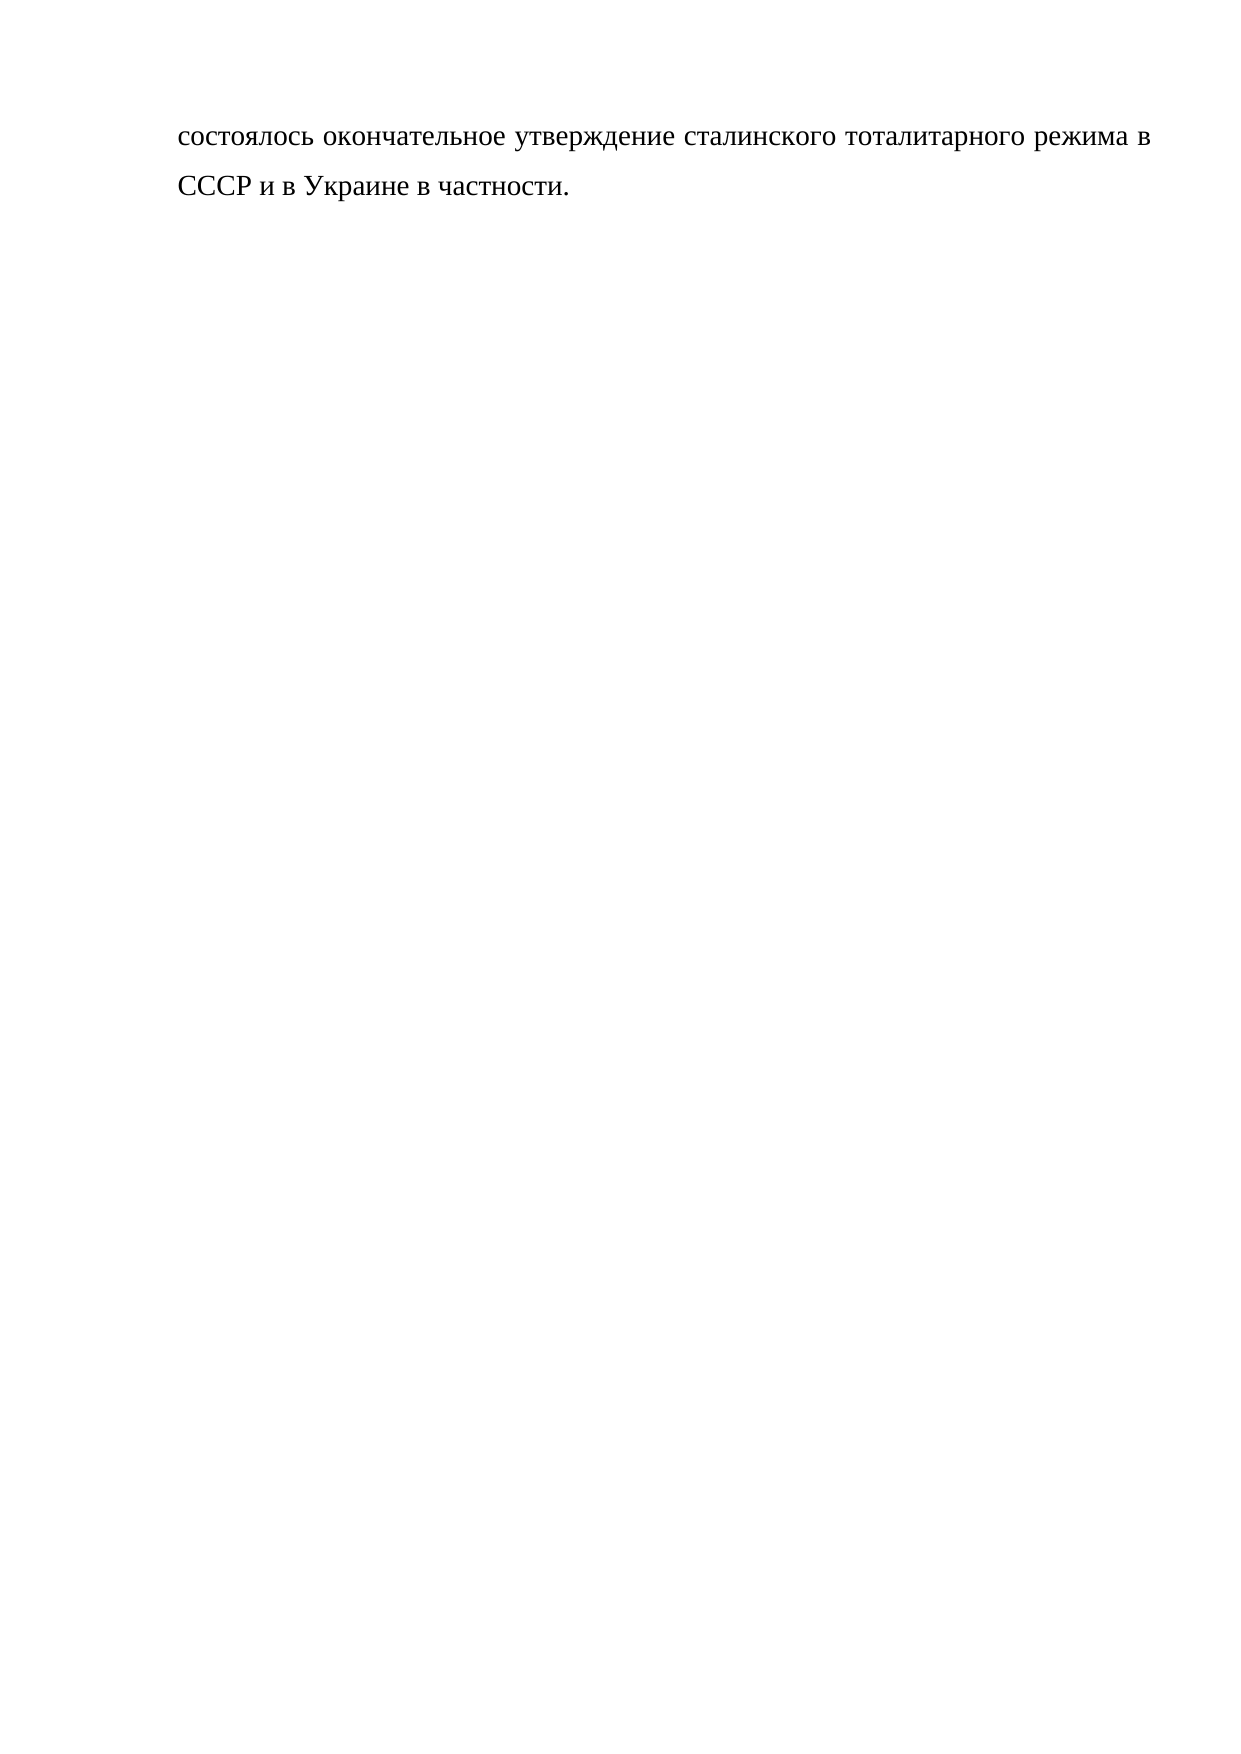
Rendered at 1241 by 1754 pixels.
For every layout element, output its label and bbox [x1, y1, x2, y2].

text [177, 118, 1152, 202]
